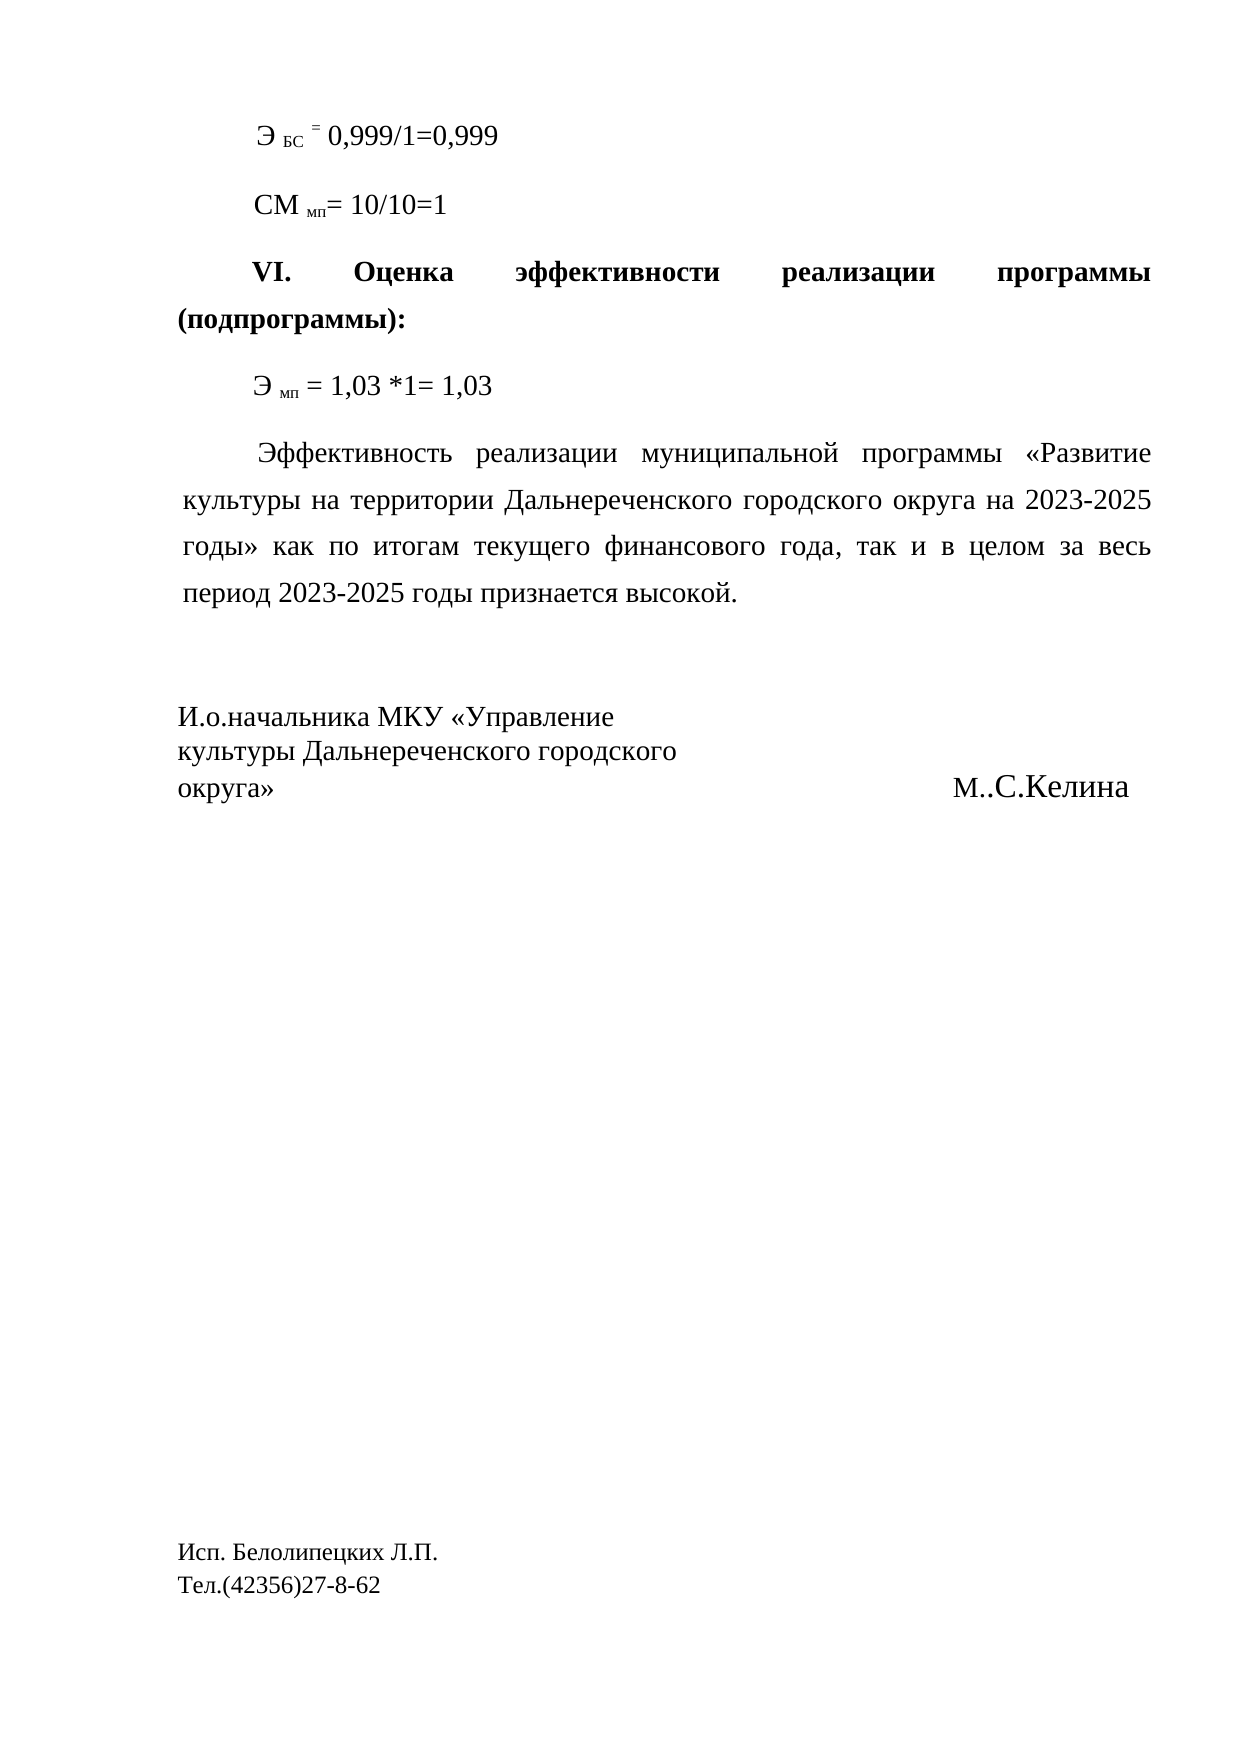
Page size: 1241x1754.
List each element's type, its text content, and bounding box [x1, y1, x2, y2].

text Эффективность реализации муниципальной программы «Развитие культуры на территории Дальнереченского городского округа на 2023-2025 годы» как по итогам текущего финансового года, так и в целом за весь период 2023-2025 годы признается высокой. [183, 426, 1152, 612]
text VI. Оценка эффективности реализации программы (подпрограммы): [177, 245, 1152, 338]
text СМ мп= 10/10=1 [254, 177, 1152, 224]
text культуры Дальнереченского городского [177, 733, 1152, 767]
text округа» М..С.Келина [177, 767, 1152, 805]
text Исп. Белолипецких Л.П. [177, 1533, 1152, 1567]
text Э мп = 1,03 *1= 1,03 [253, 358, 1152, 405]
text И.о.начальника МКУ «Управление [177, 699, 1152, 733]
text Э БС = 0,999/1=0,999 [256, 118, 1152, 152]
text Тел.(42356)27-8-62 [177, 1567, 1152, 1600]
